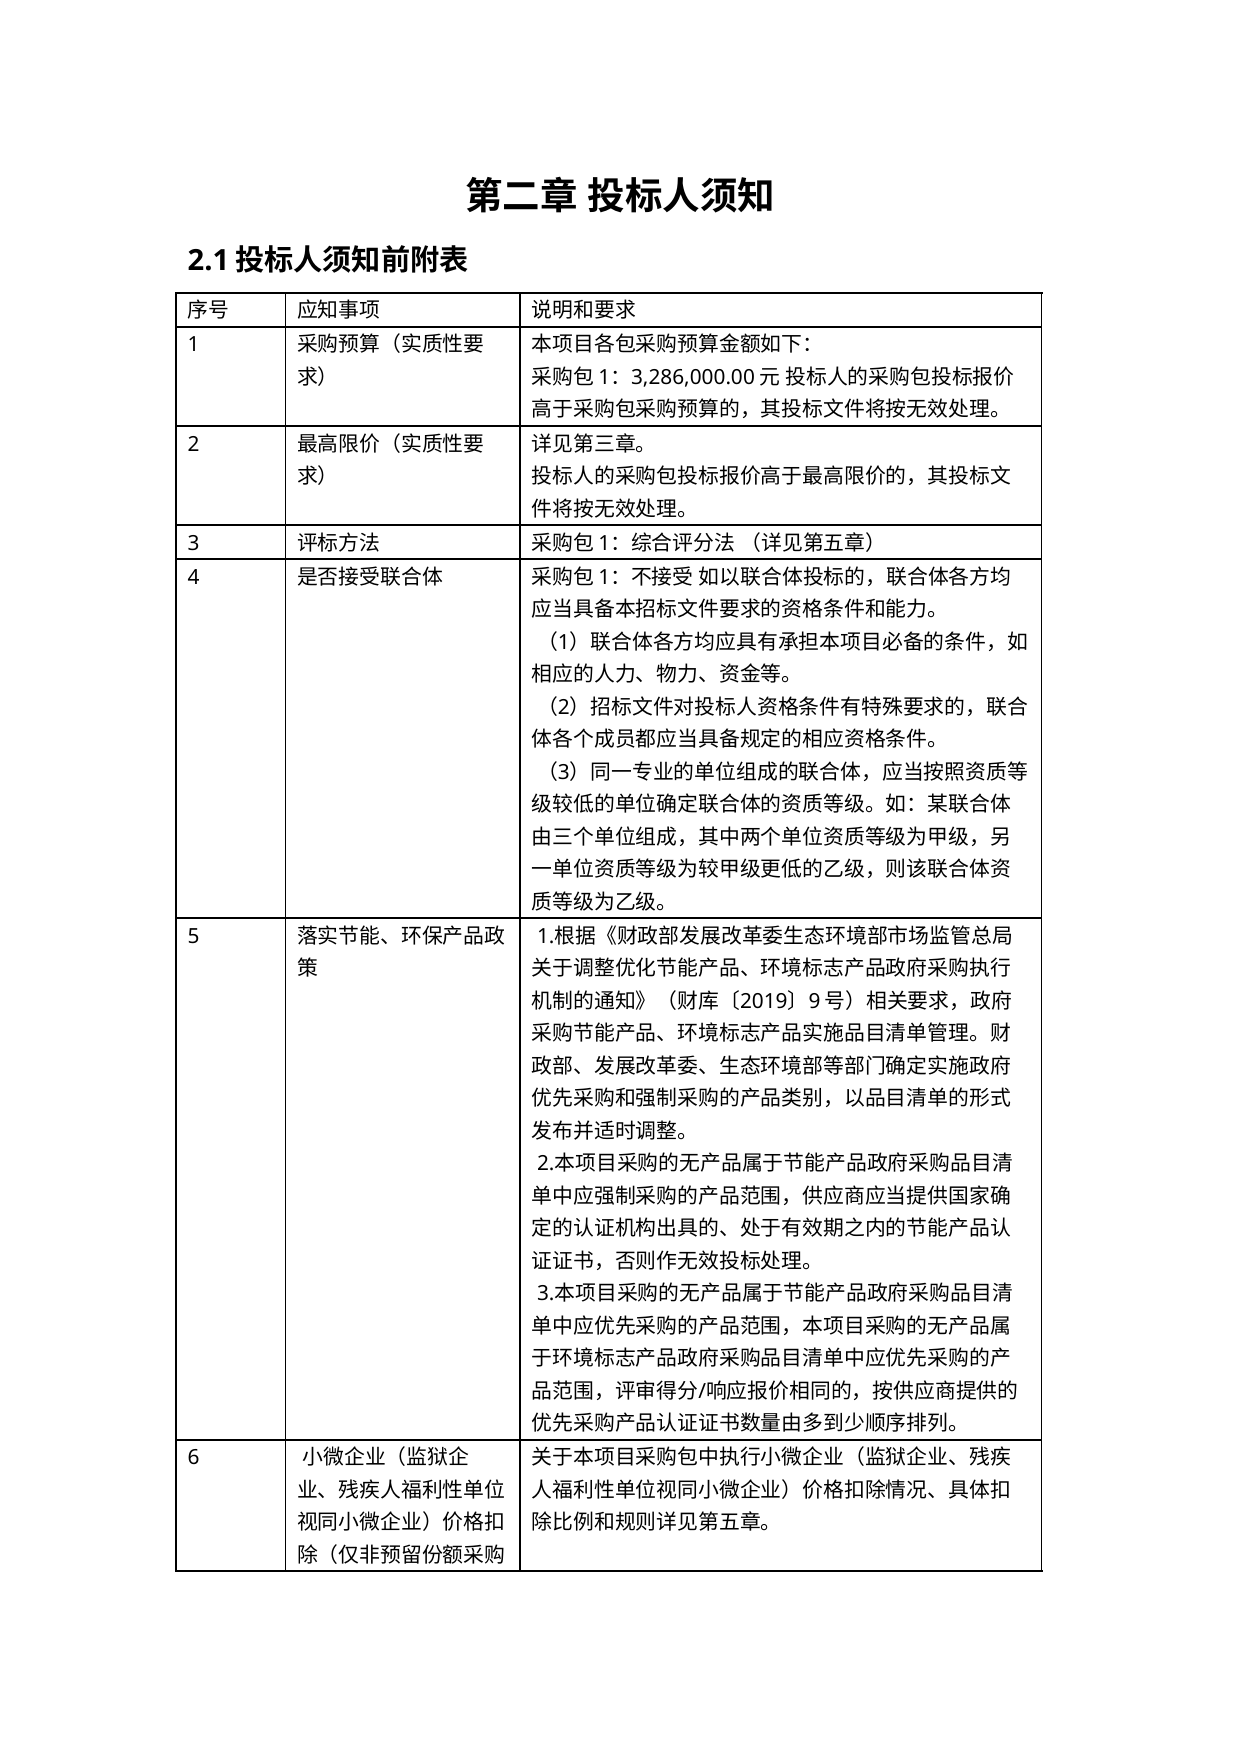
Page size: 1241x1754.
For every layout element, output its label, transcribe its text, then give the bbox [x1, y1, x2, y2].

table_header 序号 [177, 294, 285, 326]
table_cell 详见第三章。 投标人的采购包投标报价高于最高限价的，其投标文件将按无效处理。 [521, 427, 1041, 524]
table_cell 采购包1：综合评分法 （详见第五章） [521, 526, 1041, 558]
table_cell 本项目各包采购预算金额如下： 采购包1：3,286,000.00元 投标人的采购包投标报价高于采购包采购预算的，其投标文件将按无效处理。 [521, 328, 1041, 425]
table_cell 评标方法 [286, 526, 519, 558]
table_header 说明和要求 [521, 294, 1041, 326]
table_cell 3 [177, 526, 285, 558]
table_cell 采购包1：不接受 如以联合体投标的，联合体各方均应当具备本招标文件要求的资格条件和能力。 （1）联合体各方均应具有承担本项目必备的条件，如相应的人力、物力、资金等。 （2）招标文件对投标人资格条件有特殊要求的，联合体各个成员都应当具备规定的相应资格条件。 （3）同一专业的单位组成的联合体，应当按照资质等级较低的单位确定联合体的资质等级。如：某联合体由三个单位组成，其中两个单位资质等级为甲级，另一单位资质等级为较甲级更低的乙级，则该联合体资质等级为乙级。 [521, 560, 1041, 917]
table_cell 落实节能、环保产品政策 [286, 919, 519, 1439]
table_cell 最高限价（实质性要求） [286, 427, 519, 524]
table_cell 1.根据《财政部发展改革委生态环境部市场监管总局关于调整优化节能产品、环境标志产品政府采购执行机制的通知》（财库〔2019〕9号）相关要求，政府采购节能产品、环境标志产品实施品目清单管理。财政部、发展改革委、生态环境部等部门确定实施政府优先采购和强制采购的产品类别，以品目清单的形式发布并适时调整。 2.本项目采购的无产品属于节能产品政府采购品目清单中应强制采购的产品范围，供应商应当提供国家确定的认证机构出具的、处于有效期之内的节能产品认证证书，否则作无效投标处理。 3.本项目采购的无产品属于节能产品政府采购品目清单中应优先采购的产品范围，本项目采购的无产品属于环境标志产品政府采购品目清单中应优先采购的产品范围，评审得分/响应报价相同的，按供应商提供的优先采购产品认证证书数量由多到少顺序排列。 [521, 919, 1041, 1439]
table_header 应知事项 [286, 294, 519, 326]
text 2.1投标人须知前附表 [187, 227, 1053, 292]
table_cell 5 [177, 919, 285, 1439]
table_cell 2 [177, 427, 285, 524]
text 第二章 投标人须知 [187, 162, 1053, 227]
table_cell 采购预算（实质性要求） [286, 328, 519, 425]
table_cell 4 [177, 560, 285, 917]
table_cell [286, 1441, 519, 1570]
table_cell 6 [177, 1441, 285, 1570]
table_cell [521, 1441, 1041, 1570]
table_cell 是否接受联合体 [286, 560, 519, 917]
table_cell 1 [177, 328, 285, 425]
